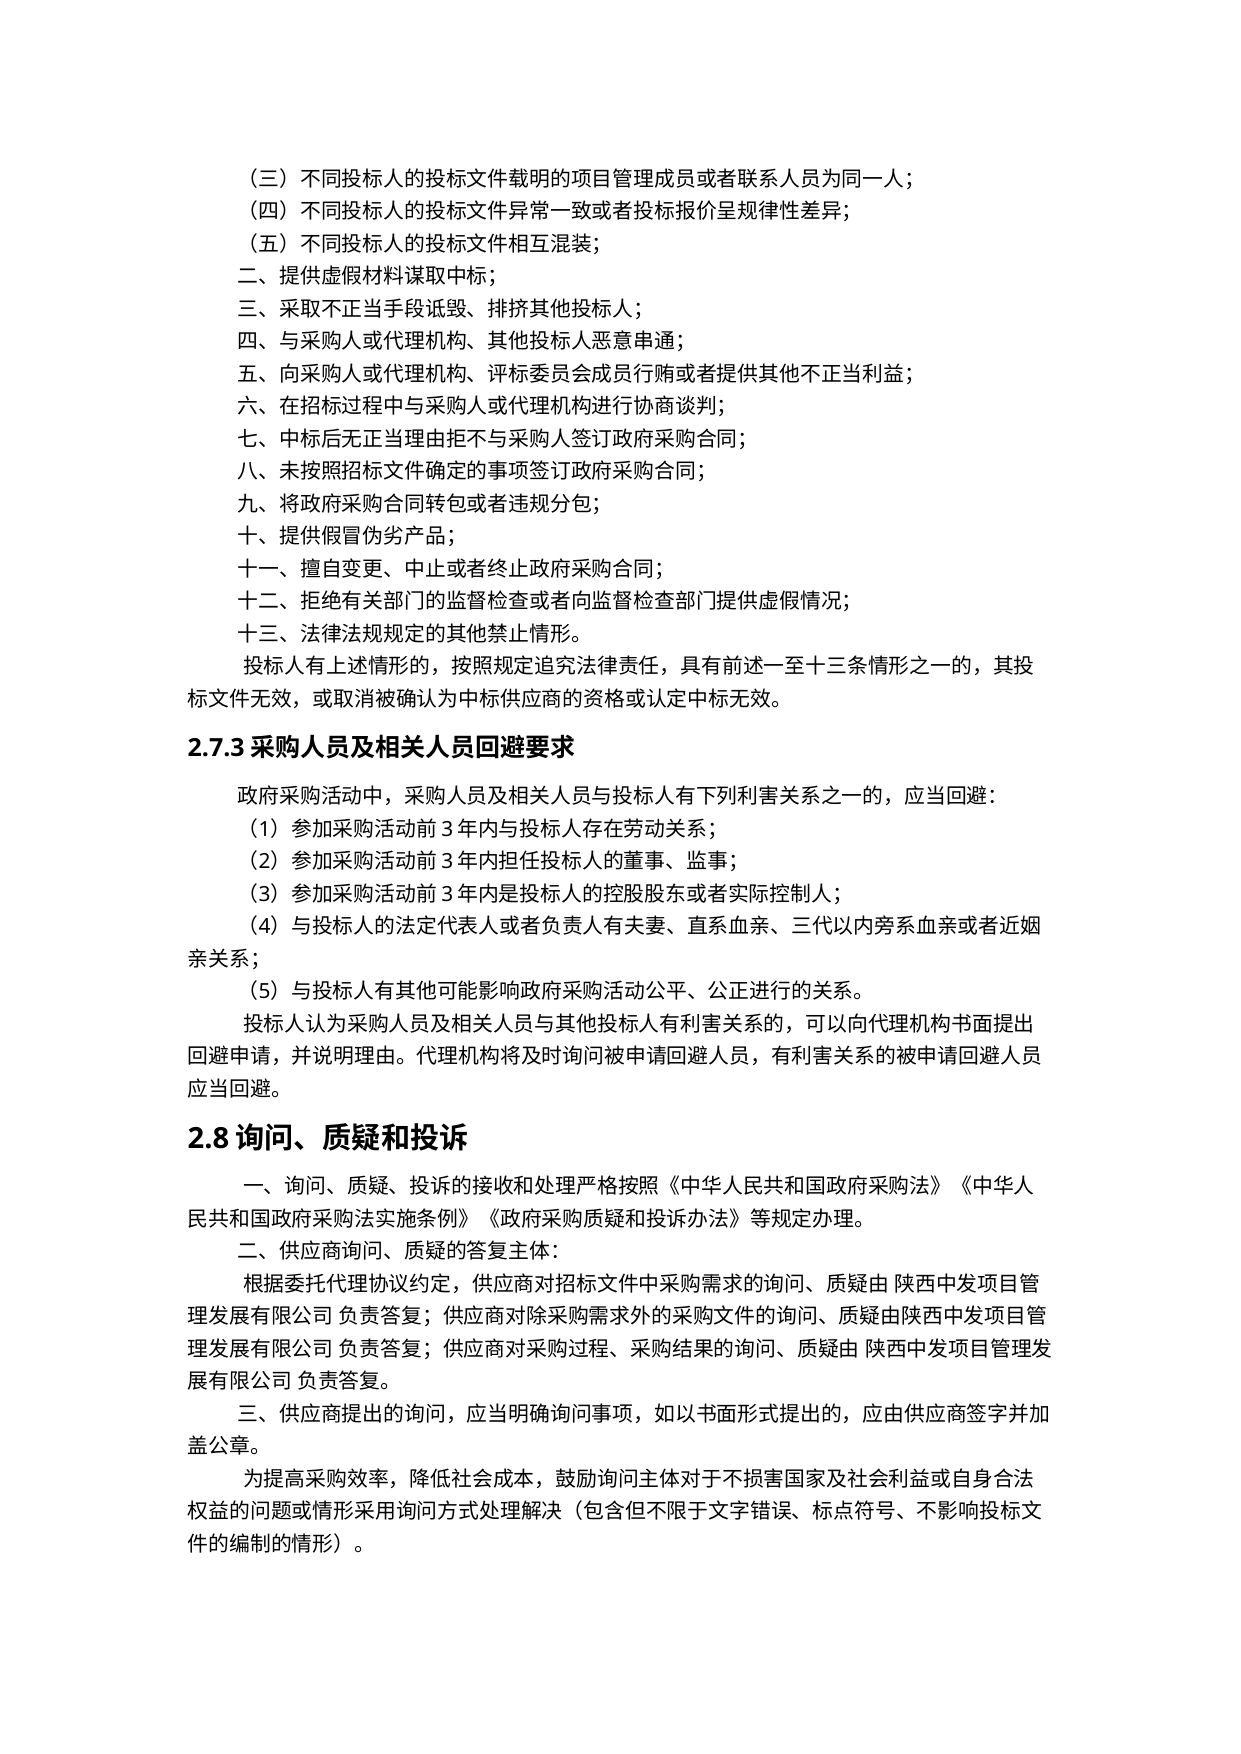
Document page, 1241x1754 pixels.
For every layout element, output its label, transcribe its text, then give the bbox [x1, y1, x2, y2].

text 政府采购活动中，采购人员及相关人员与投标人有下列利害关系之一的，应当回避： [187, 779, 1053, 812]
text 六、在招标过程中与采购人或代理机构进行协商谈判； [187, 389, 1053, 422]
text （五）不同投标人的投标文件相互混装； [187, 227, 1053, 259]
text 投标人有上述情形的，按照规定追究法律责任，具有前述一至十三条情形之一的，其投标文件无效，或取消被确认为中标供应商的资格或认定中标无效。 [187, 649, 1053, 714]
text 九、将政府采购合同转包或者违规分包； [187, 487, 1053, 519]
text 五、向采购人或代理机构、评标委员会成员行贿或者提供其他不正当利益； [187, 357, 1053, 389]
text （5）与投标人有其他可能影响政府采购活动公平、公正进行的关系。 [187, 974, 1053, 1007]
text （四）不同投标人的投标文件异常一致或者投标报价呈规律性差异； [187, 194, 1053, 227]
text 一、询问、质疑、投诉的接收和处理严格按照《中华人民共和国政府采购法》《中华人民共和国政府采购法实施条例》《政府采购质疑和投诉办法》等规定办理。 [187, 1169, 1053, 1234]
text 二、供应商询问、质疑的答复主体： [187, 1234, 1053, 1267]
text 为提高采购效率，降低社会成本，鼓励询问主体对于不损害国家及社会利益或自身合法权益的问题或情形采用询问方式处理解决（包含但不限于文字错误、标点符号、不影响投标文件的编制的情形）。 [187, 1462, 1053, 1559]
text 十三、法律法规规定的其他禁止情形。 [187, 617, 1053, 649]
text 十二、拒绝有关部门的监督检查或者向监督检查部门提供虚假情况； [187, 584, 1053, 617]
text 投标人认为采购人员及相关人员与其他投标人有利害关系的，可以向代理机构书面提出回避申请，并说明理由。代理机构将及时询问被申请回避人员，有利害关系的被申请回避人员应当回避。 [187, 1007, 1053, 1104]
text 十、提供假冒伪劣产品； [187, 519, 1053, 552]
text 三、采取不正当手段诋毁、排挤其他投标人； [187, 292, 1053, 324]
text （4）与投标人的法定代表人或者负责人有夫妻、直系血亲、三代以内旁系血亲或者近姻亲关系； [187, 909, 1053, 974]
text 七、中标后无正当理由拒不与采购人签订政府采购合同； [187, 422, 1053, 454]
text （三）不同投标人的投标文件载明的项目管理成员或者联系人员为同一人； [187, 162, 1053, 194]
text （1）参加采购活动前3年内与投标人存在劳动关系； [187, 812, 1053, 844]
text 根据委托代理协议约定，供应商对招标文件中采购需求的询问、质疑由 陕西中发项目管理发展有限公司 负责答复；供应商对除采购需求外的采购文件的询问、质疑由陕西中发项目管理发展有限公司 负责答复；供应商对采购过程、采购结果的询问、质疑由 陕西中发项目管理发展有限公司 负责答复。 [187, 1267, 1053, 1397]
text （3）参加采购活动前3年内是投标人的控股股东或者实际控制人； [187, 877, 1053, 909]
text 二、提供虚假材料谋取中标； [187, 259, 1053, 292]
text 八、未按照招标文件确定的事项签订政府采购合同； [187, 454, 1053, 487]
text 四、与采购人或代理机构、其他投标人恶意串通； [187, 324, 1053, 357]
text （2）参加采购活动前3年内担任投标人的董事、监事； [187, 844, 1053, 877]
text 2.7.3采购人员及相关人员回避要求 [187, 714, 1053, 779]
text 三、供应商提出的询问，应当明确询问事项，如以书面形式提出的，应由供应商签字并加盖公章。 [187, 1397, 1053, 1462]
text 2.8询问、质疑和投诉 [187, 1104, 1053, 1169]
text 十一、擅自变更、中止或者终止政府采购合同； [187, 552, 1053, 584]
